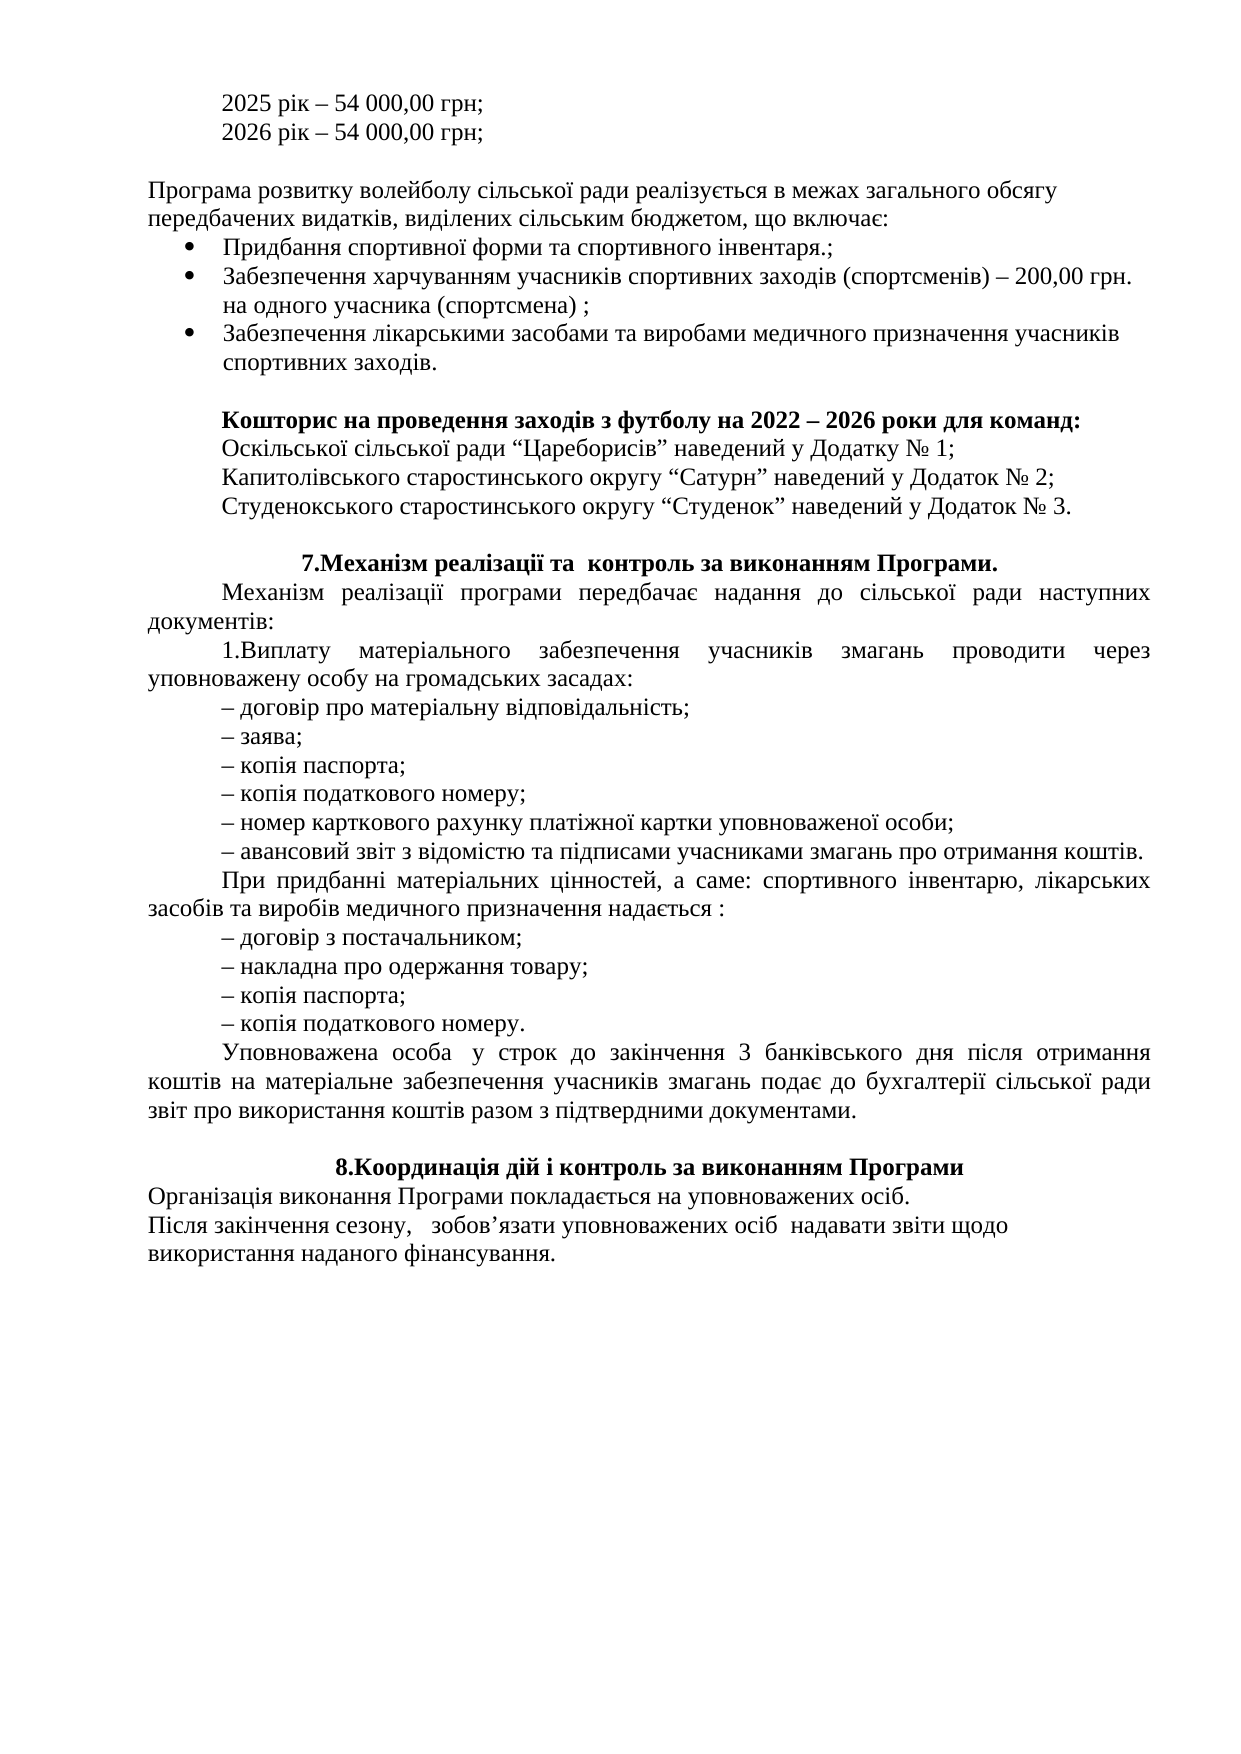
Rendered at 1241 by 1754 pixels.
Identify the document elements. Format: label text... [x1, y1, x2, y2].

text – копія податкового номеру. [148, 1008, 1152, 1037]
list Забезпечення харчуванням учасників спортивних заходів (спортсменів) – 200,00 грн. на одного учасника (спортсмена) ; [185, 261, 1152, 318]
text – договір з постачальником; [148, 922, 1152, 951]
text – накладна про одержання товару; [148, 951, 1152, 980]
text Організація виконання Програми покладається на уповноважених осіб. [148, 1181, 1152, 1210]
text Студенокського старостинського округу “Студенок” наведений у Додаток № 3. [148, 491, 1152, 520]
text 7.Механізм реалізації та контроль за виконанням Програми. [148, 548, 1152, 577]
text – заява; [148, 721, 1152, 750]
text – номер карткового рахунку платіжної картки уповноваженої особи; [148, 807, 1152, 836]
text 2026 рік – 54 000,00 грн; [148, 117, 1152, 146]
text Після закінчення сезону, зобов’язати уповноважених осіб надавати звіти щодо використання наданого фінансування. [148, 1210, 1152, 1267]
text Програма розвитку волейболу сільської ради реалізується в межах загального обсягу передбачених видатків, виділених сільським бюджетом, що включає: [148, 175, 1152, 232]
list Придбання спортивної форми та спортивного інвентаря.; [185, 232, 1152, 261]
text – договір про матеріальну відповідальність; [148, 692, 1152, 721]
text 8.Координація дій і контроль за виконанням Програми [148, 1152, 1152, 1181]
text – копія паспорта; [148, 980, 1152, 1008]
text – копія податкового номеру; [148, 778, 1152, 807]
text 2025 рік – 54 000,00 грн; [148, 88, 1152, 117]
text – авансовий звіт з відомістю та підписами учасниками змагань про отримання коштів. [148, 836, 1152, 865]
text Капитолівського старостинського округу “Сатурн” наведений у Додаток № 2; [148, 462, 1152, 491]
text Оскільської сільської ради “Цареборисів” наведений у Додатку № 1; [148, 433, 1152, 462]
text Кошторис на проведення заходів з футболу на 2022 – 2026 роки для команд: [148, 405, 1152, 433]
text – копія паспорта; [148, 750, 1152, 778]
text При придбанні матеріальних цінностей, а саме: спортивного інвентарю, лікарських засобів та виробів медичного призначення надається : [148, 865, 1152, 922]
text Уповноважена особа у строк до закінчення 3 банківського дня після отримання коштів на матеріальне забезпечення учасників змагань подає до бухгалтерії сільської ради звіт про використання коштів разом з підтвердними документами. [148, 1037, 1152, 1123]
text Механізм реалізації програми передбачає надання до сільської ради наступних документів: [148, 577, 1152, 635]
list Забезпечення лікарськими засобами та виробами медичного призначення учасників спортивних заходів. [185, 318, 1152, 376]
text 1.Виплату матеріального забезпечення учасників змагань проводити через уповноважену особу на громадських засадах: [148, 635, 1152, 692]
